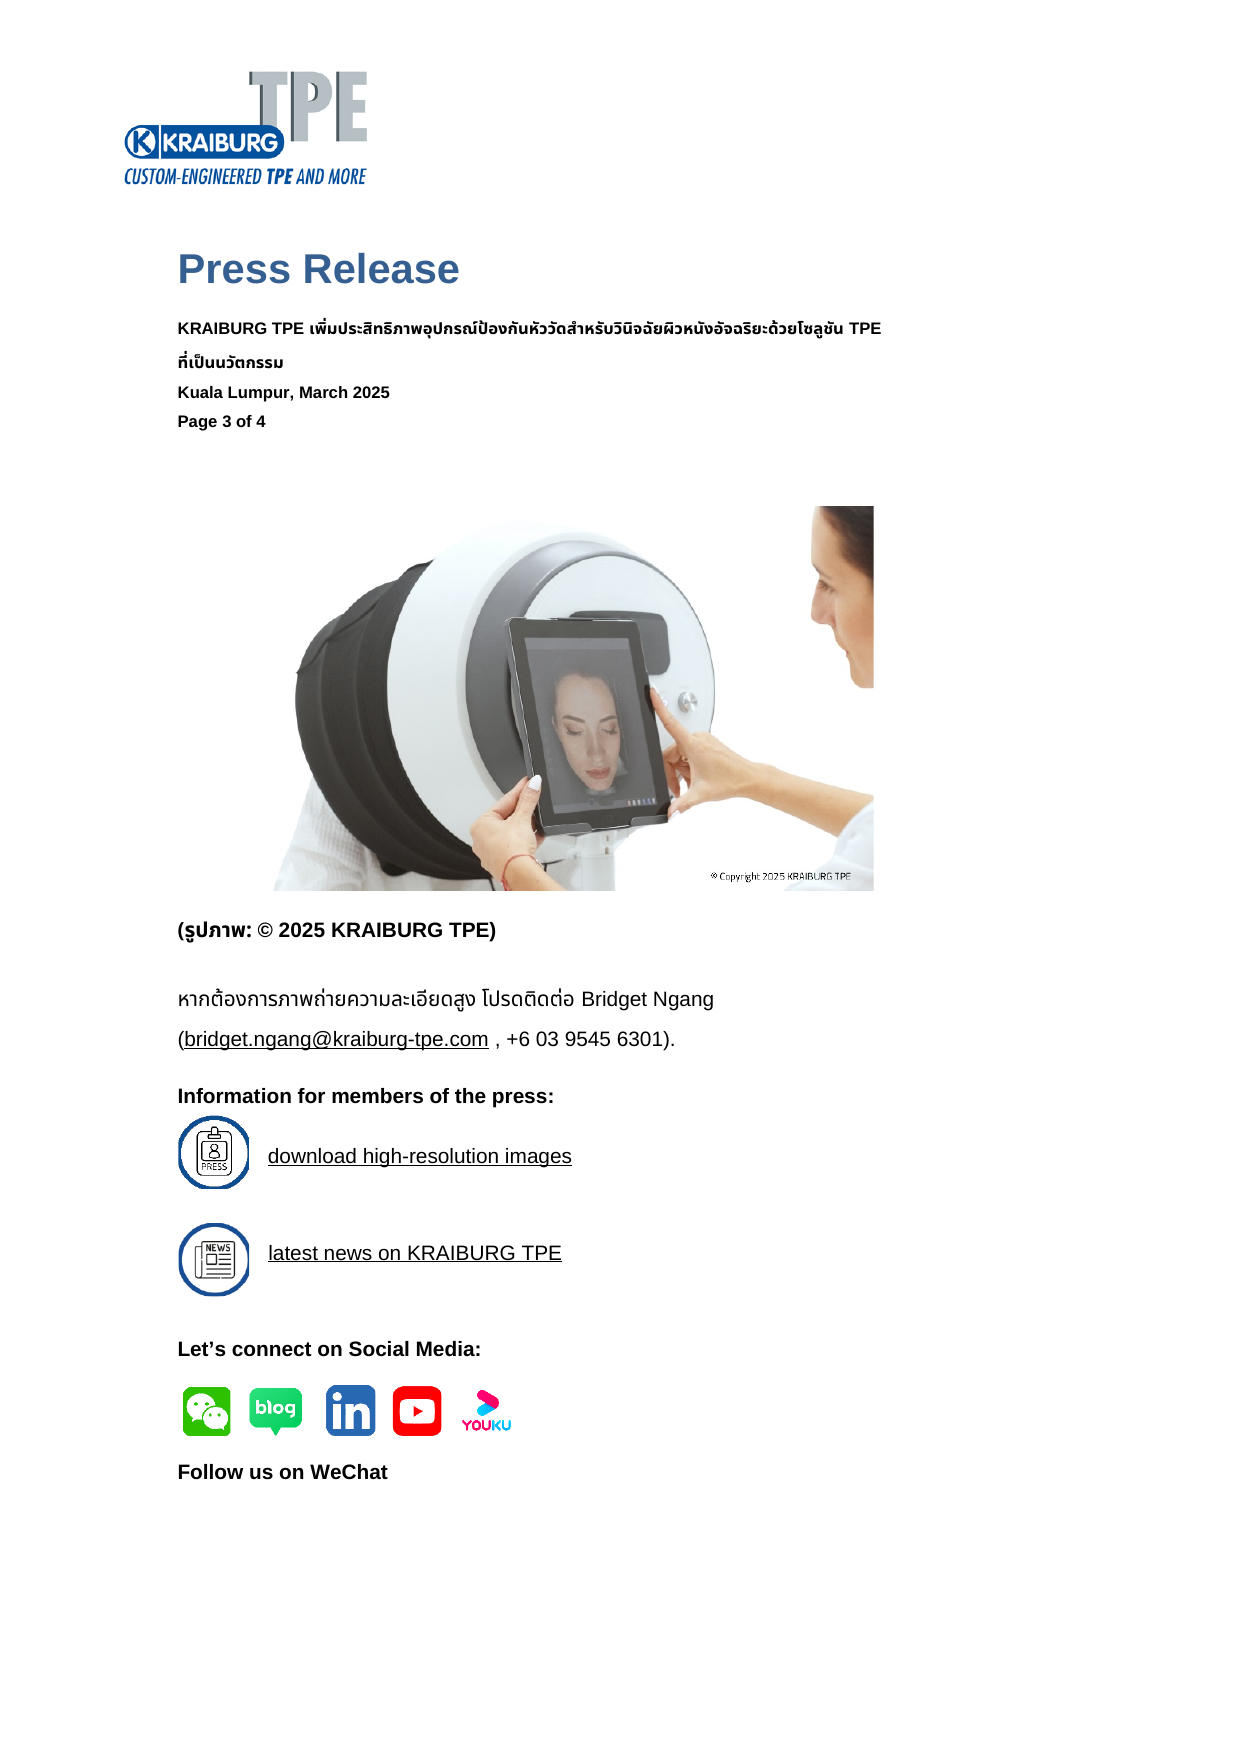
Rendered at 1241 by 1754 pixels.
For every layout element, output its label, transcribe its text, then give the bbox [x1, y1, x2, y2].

text (รูปภาพ: © 2025 KRAIBURG TPE) [177, 916, 886, 947]
picture [326, 1385, 376, 1436]
picture [392, 1386, 442, 1436]
text Let’s connect on Social Media: [177, 1337, 886, 1361]
picture [112, 55, 379, 200]
text download high-resolution images [249, 1144, 886, 1168]
picture [176, 1115, 249, 1188]
picture [247, 1387, 303, 1436]
picture [183, 1387, 231, 1436]
text latest news on KRAIBURG TPE [249, 1240, 886, 1264]
picture [177, 505, 874, 891]
text Follow us on WeChat [177, 1459, 886, 1483]
text หากต้องการภาพถ่ายความละเอียดสูง โปรดติดต่อ Bridget Ngang (bridget.ngang@kraiburg-tpe.com , +6 03 9545 6301). [177, 984, 886, 1051]
picture [177, 1223, 249, 1295]
picture [453, 1385, 519, 1436]
text Information for members of the press: [177, 1084, 886, 1108]
